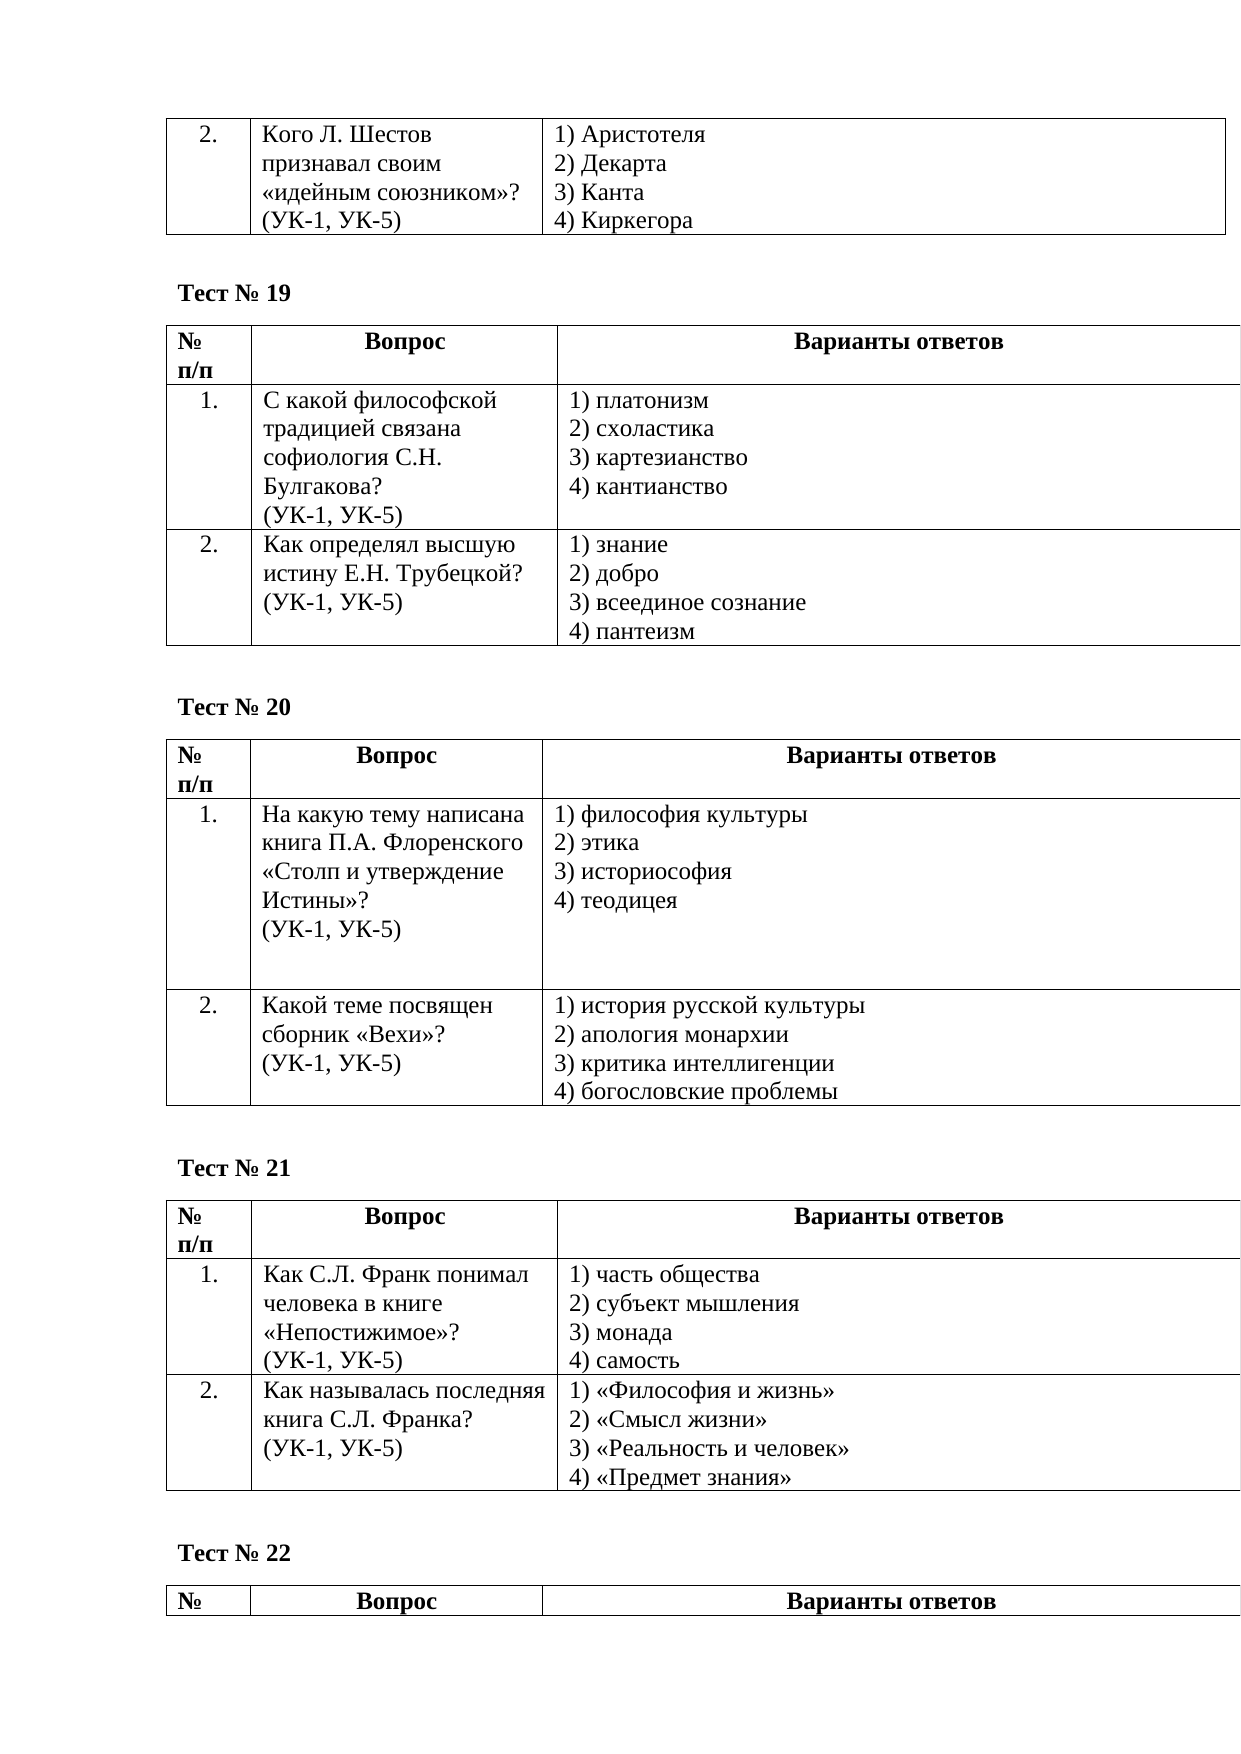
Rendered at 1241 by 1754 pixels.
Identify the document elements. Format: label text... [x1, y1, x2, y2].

table_cell С какой философской традицией связана софиология С.Н. Булгакова? (УК-1, УК-5) [252, 385, 557, 528]
table_cell Какой теме посвящен сборник «Вехи»? (УК-1, УК-5) [251, 990, 542, 1105]
table_header Варианты ответов [558, 1201, 1240, 1258]
text Тест № 20 [177, 692, 1152, 721]
table_header Вопрос [252, 1201, 557, 1258]
table_header Вопрос [251, 1586, 542, 1615]
table_header Варианты ответов [543, 1586, 1240, 1615]
table_cell 2. [167, 990, 250, 1105]
table_cell На какую тему написана книга П.А. Флоренского «Столп и утверждение Истины»? (УК-1, УК-5) [251, 799, 542, 989]
table_header № п/п [167, 1586, 250, 1615]
table_cell 1) Аристотеля 2) Декарта 3) Канта 4) Киркегора [543, 119, 1225, 234]
table_cell 1) платонизм 2) схоластика 3) картезианство 4) кантианство [558, 385, 1240, 528]
table_cell Кого Л. Шестов признавал своим «идейным союзником»? (УК-1, УК-5) [251, 119, 542, 234]
table_cell 2. [167, 119, 250, 234]
table_cell 1. [167, 799, 250, 989]
table_header № п/п [167, 326, 251, 384]
table_header Варианты ответов [543, 740, 1240, 798]
table_header Варианты ответов [558, 326, 1240, 384]
text Тест № 22 [177, 1538, 1152, 1567]
table_cell 1) знание 2) добро 3) всеединое сознание 4) пантеизм [558, 530, 1240, 644]
table_cell 1. [167, 1259, 251, 1374]
table_header Вопрос [252, 326, 557, 384]
table_cell 1) философия культуры 2) этика 3) историософия 4) теодицея [543, 799, 1240, 989]
table_cell 1) «Философия и жизнь» 2) «Смысл жизни» 3) «Реальность и человек» 4) «Предмет знания» [558, 1375, 1240, 1490]
table_cell 1. [167, 385, 251, 528]
table_cell 2. [167, 1375, 251, 1490]
table_header № п/п [167, 1201, 251, 1258]
table_cell 1) история русской культуры 2) апология монархии 3) критика интеллигенции 4) богословские проблемы [543, 990, 1240, 1105]
table_cell 2. [167, 530, 251, 644]
table_cell Как С.Л. Франк понимал человека в книге «Непостижимое»? (УК-1, УК-5) [252, 1259, 557, 1374]
table_header Вопрос [251, 740, 542, 798]
text Тест № 21 [177, 1153, 1152, 1182]
table_header № п/п [167, 740, 250, 798]
text Тест № 19 [177, 278, 1152, 307]
table_cell Как называлась последняя книга С.Л. Франка? (УК-1, УК-5) [252, 1375, 557, 1490]
table_cell Как определял высшую истину Е.Н. Трубецкой? (УК-1, УК-5) [252, 530, 557, 644]
table_cell 1) часть общества 2) субъект мышления 3) монада 4) самость [558, 1259, 1240, 1374]
